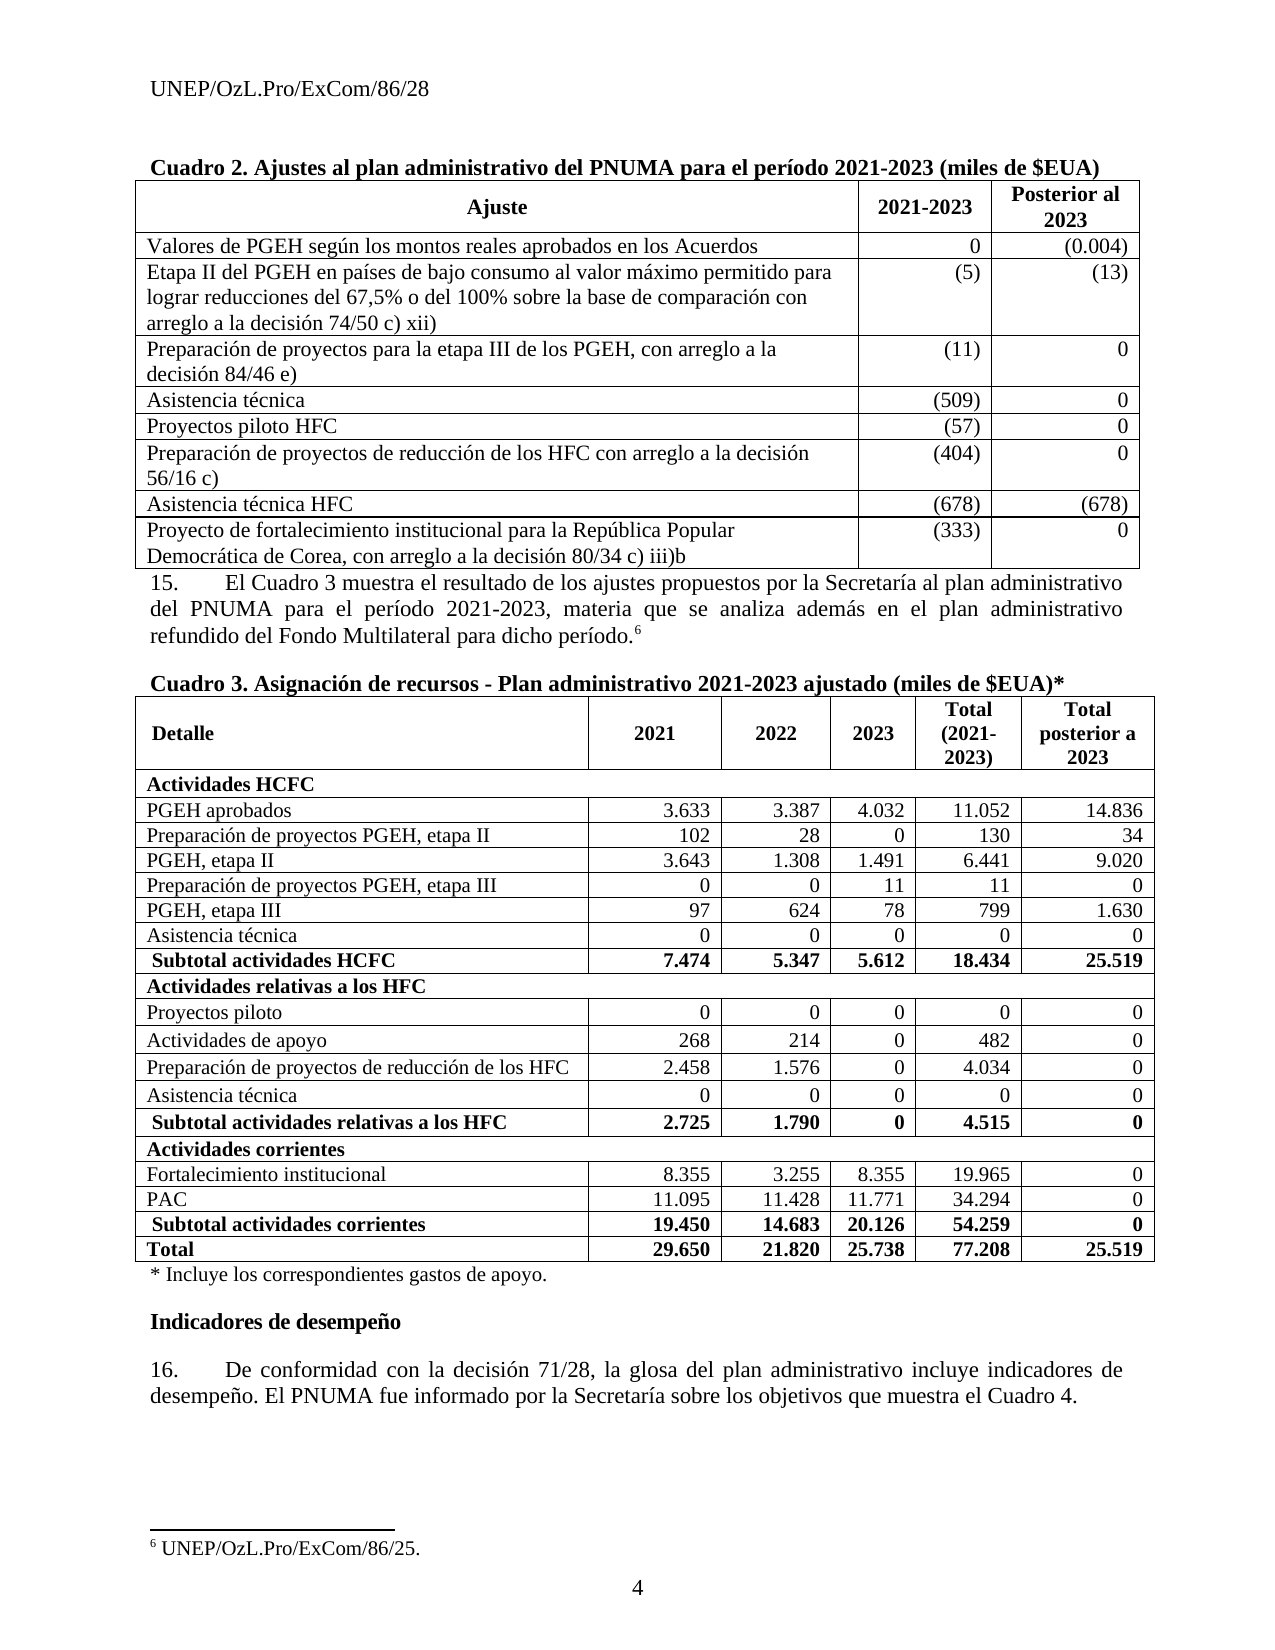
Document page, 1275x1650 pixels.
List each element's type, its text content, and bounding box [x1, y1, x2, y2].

table_cell 0 [831, 1026, 915, 1053]
table_cell 3.255 [722, 1162, 830, 1186]
table_cell Asistencia técnica [136, 387, 858, 412]
table_header 2022 [722, 697, 830, 769]
table_cell 0 [589, 873, 721, 897]
table_cell 34 [1022, 823, 1154, 847]
table_cell 78 [831, 898, 915, 922]
table_cell 18.434 [916, 949, 1021, 972]
table_cell (13) [992, 259, 1139, 335]
table_cell 11.052 [916, 798, 1021, 822]
table_cell Proyecto de fortalecimiento institucional para la República Popular Democrática de Corea, con arreglo a la decisión 80/34 c) iii)b [136, 518, 858, 568]
table_cell 0 [1022, 873, 1154, 897]
table_cell 0 [589, 923, 721, 947]
table_cell 19.965 [916, 1162, 1021, 1186]
table_cell 3.643 [589, 848, 721, 872]
table_cell 0 [1022, 999, 1154, 1025]
table_cell Preparación de proyectos para la etapa III de los PGEH, con arreglo a la decisión 84/46 e) [136, 336, 858, 386]
table_cell 21.820 [722, 1237, 830, 1261]
table_cell 0 [1022, 923, 1154, 947]
table_cell PGEH, etapa III [136, 898, 588, 922]
table_cell 0 [831, 1109, 915, 1136]
table_cell 3.633 [589, 798, 721, 822]
table_cell 8.355 [589, 1162, 721, 1186]
table_header Ajuste [136, 181, 858, 232]
table_cell 28 [722, 823, 830, 847]
table_cell 9.020 [1022, 848, 1154, 872]
table_cell 0 [992, 440, 1139, 490]
table_cell 0 [831, 923, 915, 947]
table_cell 4.515 [916, 1109, 1021, 1136]
table_cell (57) [859, 414, 991, 439]
table_cell Subtotal actividades corrientes [136, 1212, 588, 1236]
table_cell 0 [722, 923, 830, 947]
table_cell 624 [722, 898, 830, 922]
table_cell 4.034 [916, 1054, 1021, 1080]
table_cell 2.725 [589, 1109, 721, 1136]
table_cell (5) [859, 259, 991, 335]
table_cell 1.790 [722, 1109, 830, 1136]
table_cell Preparación de proyectos PGEH, etapa III [136, 873, 588, 897]
table_cell 5.612 [831, 949, 915, 972]
table_cell 0 [992, 518, 1139, 568]
table_cell 0 [992, 414, 1139, 439]
table_cell 25.519 [1022, 1237, 1154, 1261]
table_cell 7.474 [589, 949, 721, 972]
table_cell 20.126 [831, 1212, 915, 1236]
table_cell 2.458 [589, 1054, 721, 1080]
table_cell 19.450 [589, 1212, 721, 1236]
subtitle El Cuadro 3 muestra el resultado de los ajustes propuestos por la Secretaría al plan administrativo del PNUMA para el período 2021-2023, materia que se analiza además en el plan administrativo refundido del Fondo Multilateral para dicho período. [150, 569, 1125, 648]
table_cell 1.576 [722, 1054, 830, 1080]
table_cell 11.771 [831, 1187, 915, 1211]
table_cell 0 [1022, 1187, 1154, 1211]
table_cell PGEH aprobados [136, 798, 588, 822]
table_cell (509) [859, 387, 991, 412]
table_cell 14.683 [722, 1212, 830, 1236]
table_cell 11 [831, 873, 915, 897]
table_header Detalle [136, 697, 588, 769]
table_cell 0 [1022, 1054, 1154, 1080]
table_cell 0 [992, 387, 1139, 412]
table_cell Fortalecimiento institucional [136, 1162, 588, 1186]
table_cell Valores de PGEH según los montos reales aprobados en los Acuerdos [136, 233, 858, 258]
table_cell 0 [831, 823, 915, 847]
table_cell 0 [1022, 1081, 1154, 1108]
table_cell (0.004) [992, 233, 1139, 258]
table_header 2023 [831, 697, 915, 769]
table_cell Asistencia técnica [136, 923, 588, 947]
table_cell 77.208 [916, 1237, 1021, 1261]
table_cell Subtotal actividades HCFC [136, 949, 588, 972]
table_cell 1.630 [1022, 898, 1154, 922]
table_cell 1.308 [722, 848, 830, 872]
table_header 2021 [589, 697, 721, 769]
table_cell 799 [916, 898, 1021, 922]
table_cell (404) [859, 440, 991, 490]
table_cell (333) [859, 518, 991, 568]
table_cell Total [136, 1237, 588, 1261]
table_cell 6.441 [916, 848, 1021, 872]
subtitle De conformidad con la decisión 71/28, la glosa del plan administrativo incluye indicadores de desempeño. El PNUMA fue informado por la Secretaría sobre los objetivos que muestra el Cuadro 4. [150, 1356, 1125, 1408]
table_cell 0 [831, 1081, 915, 1108]
table_cell 0 [831, 999, 915, 1025]
table_cell 130 [916, 823, 1021, 847]
table_cell 0 [1022, 1026, 1154, 1053]
table_cell 1.491 [831, 848, 915, 872]
table_cell Asistencia técnica [136, 1081, 588, 1108]
table_cell Proyectos piloto HFC [136, 414, 858, 439]
table_cell 482 [916, 1026, 1021, 1053]
table_cell 268 [589, 1026, 721, 1053]
table_cell Subtotal actividades relativas a los HFC [136, 1109, 588, 1136]
table_cell 14.836 [1022, 798, 1154, 822]
table_cell 11 [916, 873, 1021, 897]
text Indicadores de desempeño [150, 1308, 1125, 1334]
table_cell 0 [859, 233, 991, 258]
table_cell 0 [1022, 1109, 1154, 1136]
table_cell Proyectos piloto [136, 999, 588, 1025]
table_cell Actividades relativas a los HFC [136, 974, 1154, 998]
table_cell Preparación de proyectos de reducción de los HFC [136, 1054, 588, 1080]
table_cell 0 [992, 336, 1139, 386]
table_header Total (2021-2023) [916, 697, 1021, 769]
table_cell 97 [589, 898, 721, 922]
table_cell 0 [722, 873, 830, 897]
table_cell (678) [992, 491, 1139, 516]
table_cell 0 [1022, 1162, 1154, 1186]
table_cell 0 [916, 999, 1021, 1025]
table_cell 11.095 [589, 1187, 721, 1211]
table_header Total posterior a 2023 [1022, 697, 1154, 769]
table_cell 54.259 [916, 1212, 1021, 1236]
table_cell 0 [916, 923, 1021, 947]
table_cell 25.519 [1022, 949, 1154, 972]
table_cell 0 [722, 999, 830, 1025]
table_header 2021-2023 [859, 181, 991, 232]
table_cell Actividades HCFC [136, 770, 1154, 797]
table_header Posterior al 2023 [992, 181, 1139, 232]
table_cell 29.650 [589, 1237, 721, 1261]
table_cell Asistencia técnica HFC [136, 491, 858, 516]
table_cell 214 [722, 1026, 830, 1053]
table_cell 11.428 [722, 1187, 830, 1211]
table_cell 3.387 [722, 798, 830, 822]
text Cuadro 3. Asignación de recursos - Plan administrativo 2021-2023 ajustado (miles de $EUA)* [150, 669, 1125, 696]
text * Incluye los correspondientes gastos de apoyo. [150, 1262, 1125, 1286]
table_cell 102 [589, 823, 721, 847]
table_cell 34.294 [916, 1187, 1021, 1211]
text Cuadro 2. Ajustes al plan administrativo del PNUMA para el período 2021-2023 (miles de $EUA) [150, 154, 1125, 180]
table_cell 25.738 [831, 1237, 915, 1261]
table_cell 0 [589, 1081, 721, 1108]
table_cell Actividades de apoyo [136, 1026, 588, 1053]
table_cell 5.347 [722, 949, 830, 972]
table_cell Preparación de proyectos de reducción de los HFC con arreglo a la decisión 56/16 c) [136, 440, 858, 490]
table_cell 8.355 [831, 1162, 915, 1186]
table_cell (678) [859, 491, 991, 516]
table_cell PGEH, etapa II [136, 848, 588, 872]
table_cell Actividades corrientes [136, 1137, 1154, 1161]
table_cell Preparación de proyectos PGEH, etapa II [136, 823, 588, 847]
table_cell 0 [722, 1081, 830, 1108]
table_cell 0 [589, 999, 721, 1025]
table_cell 0 [1022, 1212, 1154, 1236]
table_cell Etapa II del PGEH en países de bajo consumo al valor máximo permitido para lograr reducciones del 67,5% o del 100% sobre la base de comparación con arreglo a la decisión 74/50 c) xii) [136, 259, 858, 335]
table_cell PAC [136, 1187, 588, 1211]
table_cell 4.032 [831, 798, 915, 822]
table_cell 0 [916, 1081, 1021, 1108]
table_cell (11) [859, 336, 991, 386]
table_cell 0 [831, 1054, 915, 1080]
